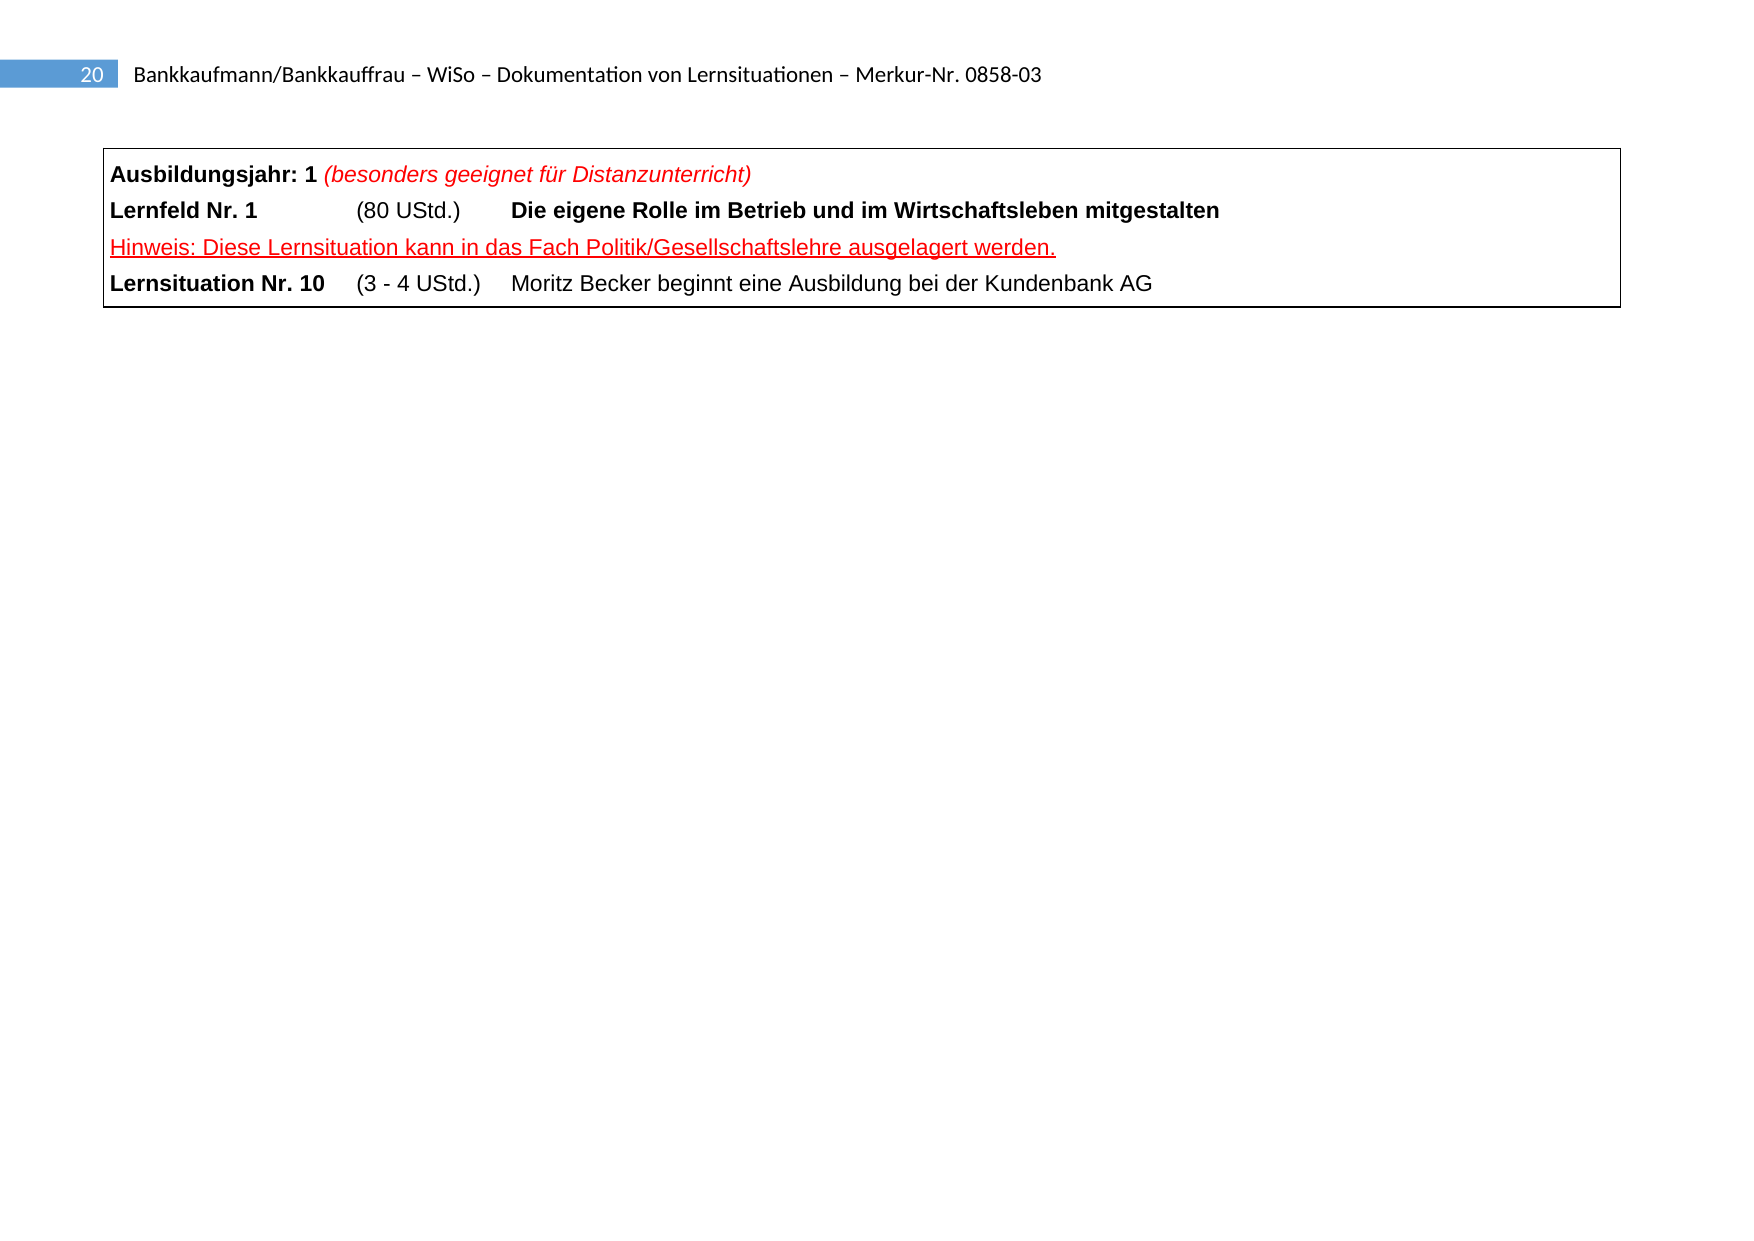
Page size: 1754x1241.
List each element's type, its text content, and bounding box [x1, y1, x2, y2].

table_header Ausbildungsjahr: (besonders geeignet für Distanzunterricht) Lernfeld Nr. (80 UStd.) Die eigene Rolle im Betrieb und im Wirtschaftsleben mitgestalten Hinweis: Diese Lernsituation kann in das Fach Politik/Gesellschaftslehre ausgelagert werden. Lernsituation Nr. ( UStd.) [104, 149, 1620, 306]
